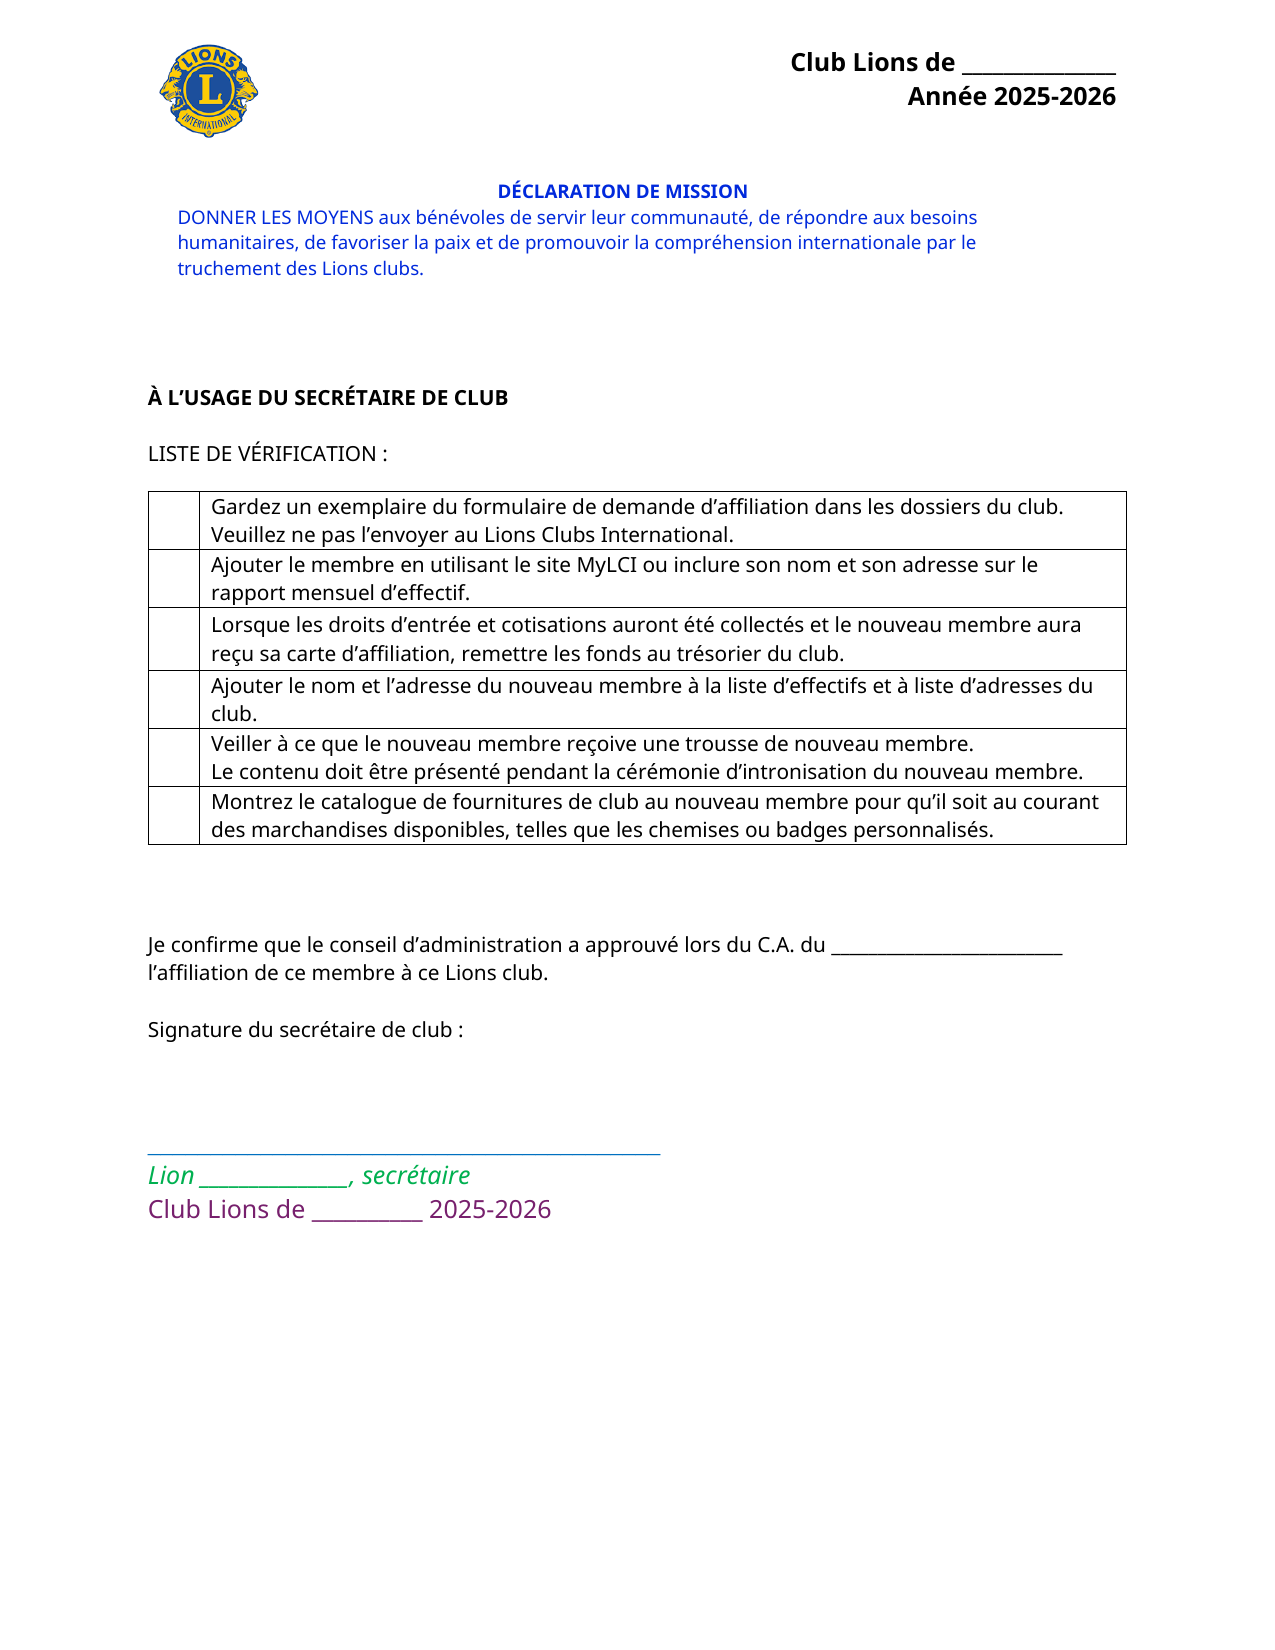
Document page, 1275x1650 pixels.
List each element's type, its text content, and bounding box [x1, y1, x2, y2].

text Je confirme que le conseil d’administration a approuvé lors du C.A. du _________________________ l’affiliation de ce membre à ce Lions club. [148, 930, 1127, 987]
table_cell [149, 550, 199, 607]
text _________________________________________ [148, 1129, 1127, 1158]
picture [158, 44, 259, 138]
text Signature du secrétaire de club : [148, 1015, 1127, 1044]
text LISTE DE VÉRIFICATION : [148, 439, 1127, 468]
table_cell Lorsque les droits d’entrée et cotisations auront été collectés et le nouveau membre aura reçu sa carte d’affiliation, remettre les fonds au trésorier du club. [200, 608, 1126, 670]
text DONNER LES MOYENS aux bénévoles de servir leur communauté, de répondre aux besoins humanitaires, de favoriser la paix et de promouvoir la compréhension internationale par le truchement des Lions clubs. [177, 204, 1083, 281]
table_cell Ajouter le nom et l’adresse du nouveau membre à la liste d’effectifs et à liste d’adresses du club. [200, 671, 1126, 728]
table_cell [149, 729, 199, 786]
text DÉCLARATION DE MISSION [192, 178, 1053, 204]
table_header Gardez un exemplaire du formulaire de demande d’affiliation dans les dossiers du club. Veuillez ne pas l’envoyer au Lions Clubs International. [200, 492, 1126, 549]
table_cell Montrez le catalogue de fournitures de club au nouveau membre pour qu’il soit au courant des marchandises disponibles, telles que les chemises ou badges personnalisés. [200, 787, 1126, 844]
text À L’USAGE DU SECRÉTAIRE DE CLUB [148, 383, 1127, 411]
table_header [149, 492, 199, 549]
text Lion _______________, secrétaire [148, 1158, 1127, 1192]
text Club Lions de __________ 2025-2026 [148, 1192, 1127, 1226]
table_cell [149, 787, 199, 844]
table_cell Veiller à ce que le nouveau membre reçoive une trousse de nouveau membre. Le contenu doit être présenté pendant la cérémonie d’intronisation du nouveau membre. [200, 729, 1126, 786]
table_cell [149, 671, 199, 728]
table_cell Ajouter le membre en utilisant le site MyLCI ou inclure son nom et son adresse sur le rapport mensuel d’effectif. [200, 550, 1126, 607]
table_cell [149, 608, 199, 670]
